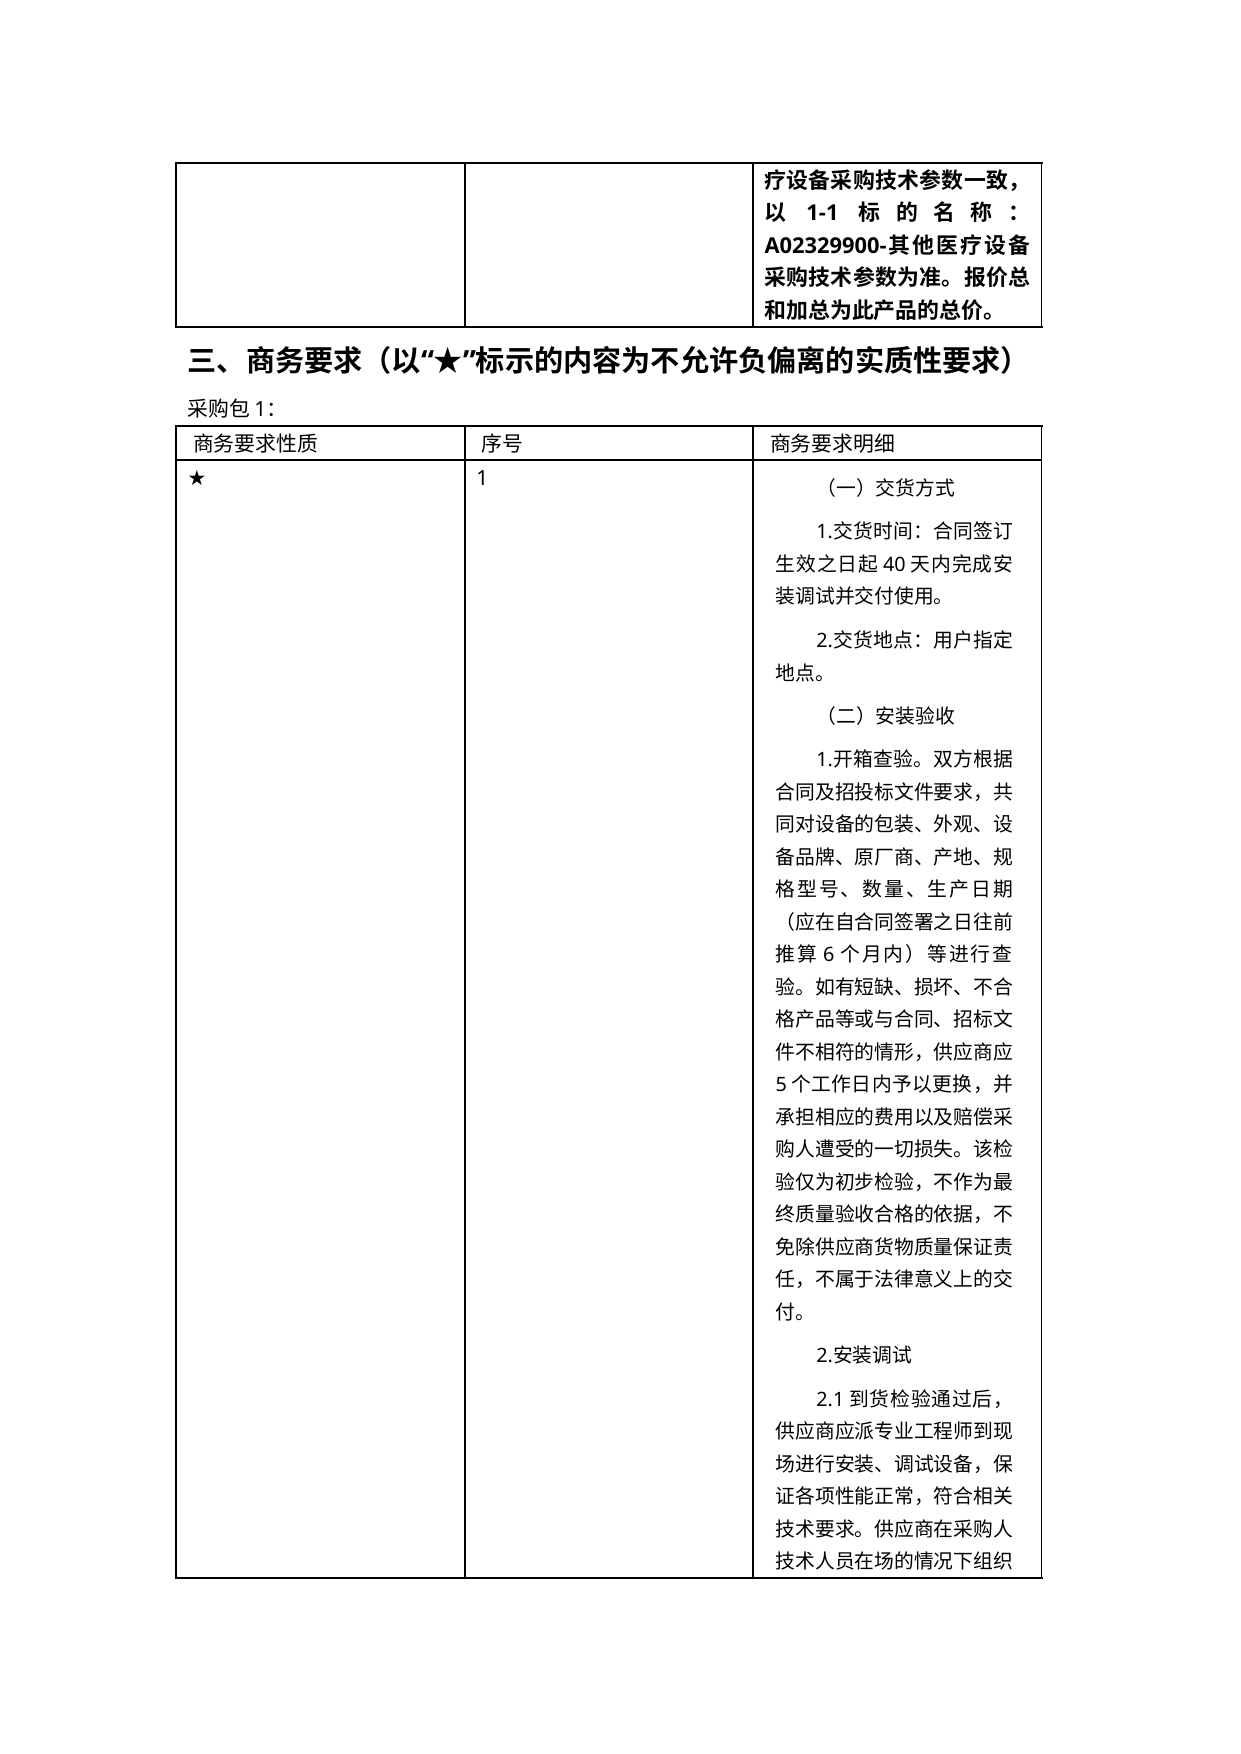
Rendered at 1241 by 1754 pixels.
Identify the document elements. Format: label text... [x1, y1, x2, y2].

table_cell 1 [466, 461, 752, 1577]
table_cell 2 [177, 164, 464, 326]
table_cell ★ [177, 461, 464, 1577]
text 采购包1： [187, 393, 1053, 425]
table_header 商务要求明细 [754, 427, 1041, 459]
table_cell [754, 164, 1041, 326]
table_header 商务要求性质 [177, 427, 464, 459]
text 三、商务要求（以“★”标示的内容为不允许负偏离的实质性要求） [187, 328, 1053, 393]
table_cell ★ [466, 164, 752, 326]
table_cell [754, 461, 1041, 1577]
table_header 序号 [466, 427, 752, 459]
